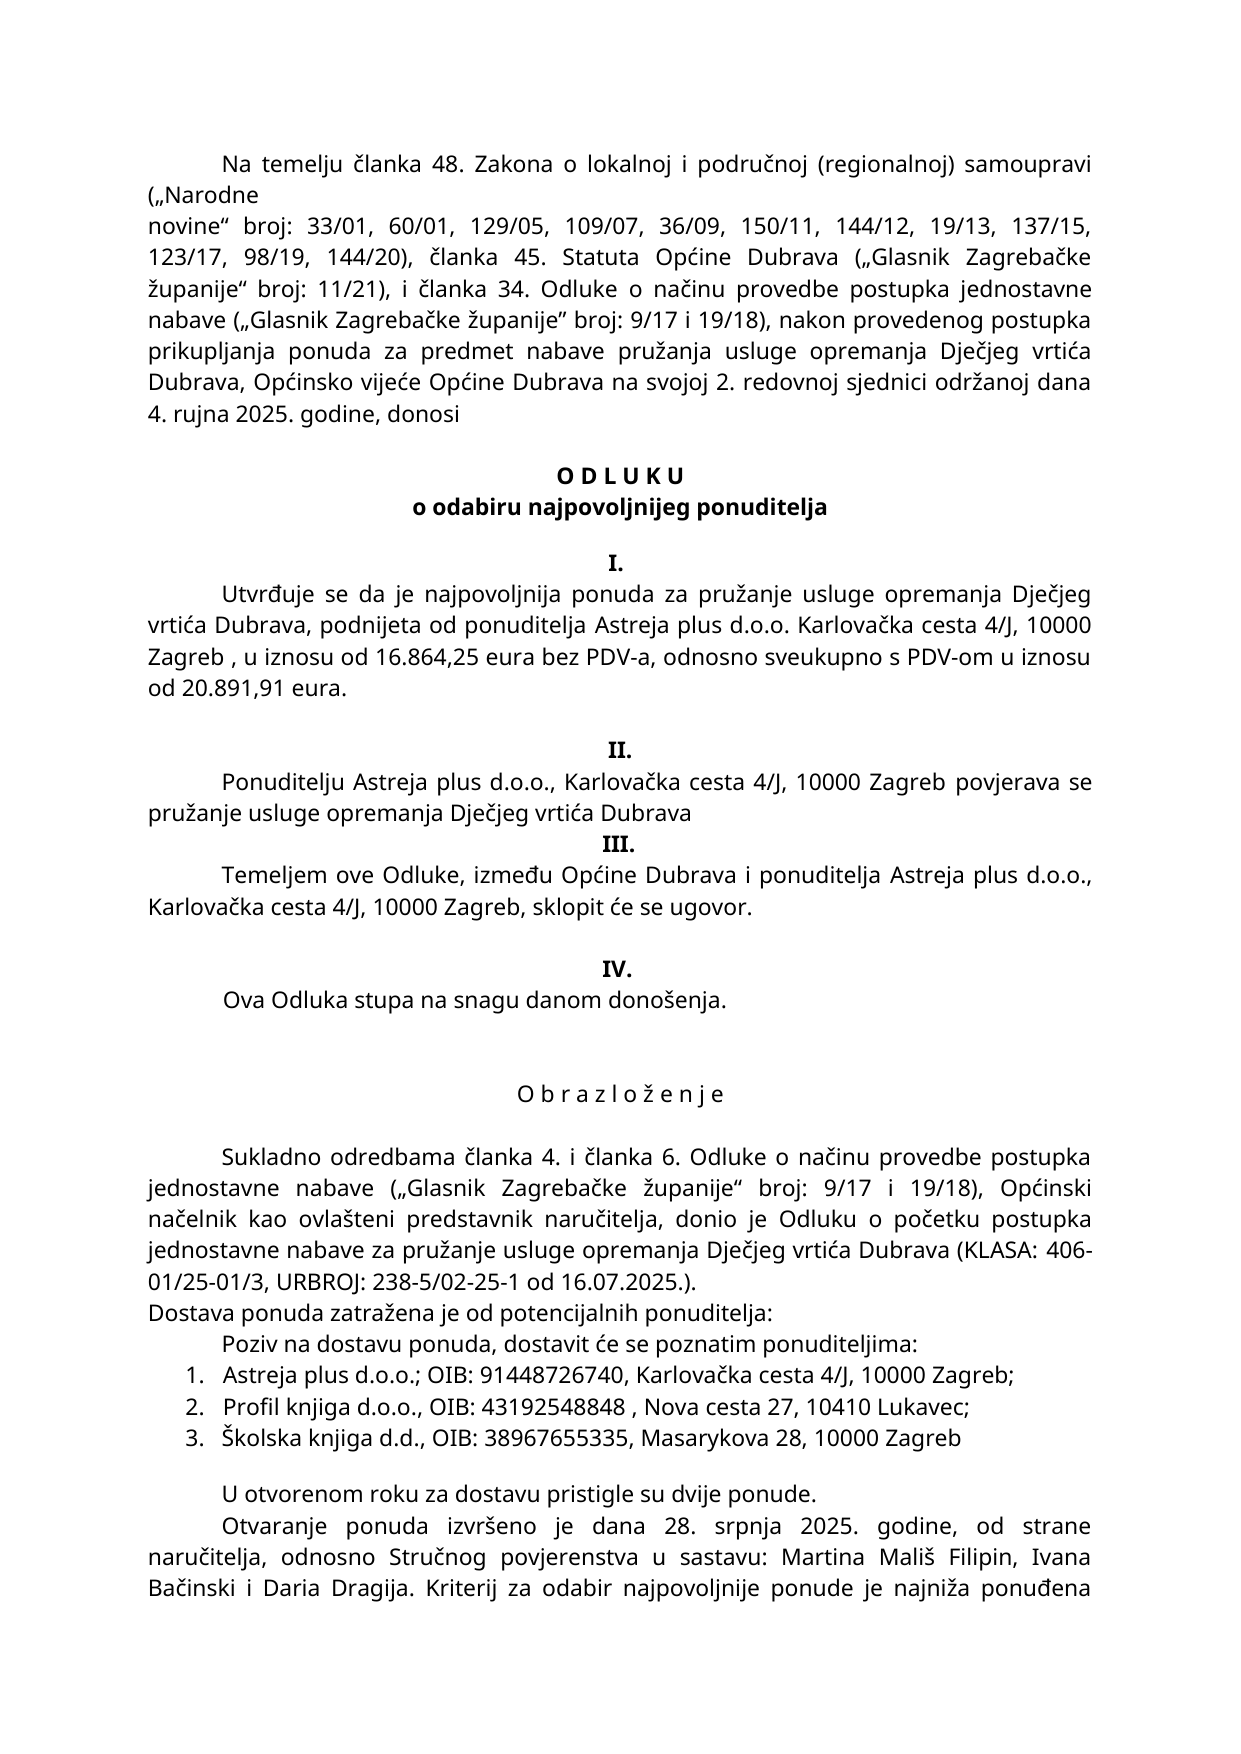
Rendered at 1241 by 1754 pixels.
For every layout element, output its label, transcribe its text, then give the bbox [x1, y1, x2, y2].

text O b r a z l o ž e n j e [148, 1078, 1093, 1109]
list Astreja plus d.o.o.; OIB: 91448726740, Karlovačka cesta 4/J, 10000 Zagreb; [185, 1359, 1093, 1390]
text Ova Odluka stupa na snagu danom donošenja. [223, 984, 1093, 1015]
text Sukladno odredbama članka 4. i članka 6. Odluke o načinu provedbe postupka jednostavne nabave („Glasnik Zagrebačke županije“ broj: 9/17 i 19/18), Općinski načelnik kao ovlašteni predstavnik naručitelja, donio je Odluku o početku postupka jednostavne nabave za pružanje usluge opremanja Dječjeg vrtića Dubrava (KLASA: 406-01/25-01/3, URBROJ: 238-5/02-25-1 od 16.07.2025.). [148, 1140, 1093, 1297]
text Temeljem ove Odluke, između Općine Dubrava i ponuditelja Astreja plus d.o.o., Karlovačka cesta 4/J, 10000 Zagreb, sklopit će se ugovor. [148, 859, 1093, 922]
text IV. [223, 953, 1093, 984]
text O D L U K U [148, 460, 1093, 491]
text U otvorenom roku za dostavu pristigle su dvije ponude. [148, 1478, 1093, 1510]
text III. [148, 828, 1093, 859]
text II. [148, 734, 1093, 765]
text o odabiru najpovoljnijeg ponuditelja [148, 491, 1093, 523]
text Ponuditelju Astreja plus d.o.o., Karlovačka cesta 4/J, 10000 Zagreb povjerava se pružanje usluge opremanja Dječjeg vrtića Dubrava [148, 765, 1093, 828]
text Dostava ponuda zatražena je od potencijalnih ponuditelja: [148, 1297, 1093, 1328]
text Poziv na dostavu ponuda, dostavit će se poznatim ponuditeljima: [148, 1328, 1093, 1359]
list Školska knjiga d.d., OIB: 38967655335, Masarykova 28, 10000 Zagreb [185, 1422, 1093, 1453]
list Profil knjiga d.o.o., OIB: 43192548848 , Nova cesta 27, 10410 Lukavec; [185, 1390, 1093, 1422]
text novine“ broj: 33/01, 60/01, 129/05, 109/07, 36/09, 150/11, 144/12, 19/13, 137/15, 123/17, 98/19, 144/20), članka 45. Statuta Općine Dubrava („Glasnik Zagrebačke županije“ broj: 11/21), i članka 34. Odluke o načinu provedbe postupka jednostavne nabave („Glasnik Zagrebačke županije” broj: 9/17 i 19/18), nakon provedenog postupka prikupljanja ponuda za predmet nabave pružanja usluge opremanja Dječjeg vrtića Dubrava, Općinsko vijeće Općine Dubrava na svojoj 2. redovnoj sjednici održanoj dana 4. rujna 2025. godine, donosi [148, 210, 1093, 429]
text Utvrđuje se da je najpovoljnija ponuda za pružanje usluge opremanja Dječjeg vrtića Dubrava, podnijeta od ponuditelja Astreja plus d.o.o. Karlovačka cesta 4/J, 10000 Zagreb , u iznosu od 16.864,25 eura bez PDV-a, odnosno sveukupno s PDV-om u iznosu od 20.891,91 eura. [148, 578, 1093, 703]
text I. [148, 547, 1093, 578]
text Na temelju članka 48. Zakona o lokalnoj i područnoj (regionalnoj) samoupravi („Narodne [148, 148, 1093, 210]
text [110, 1510, 1093, 1603]
